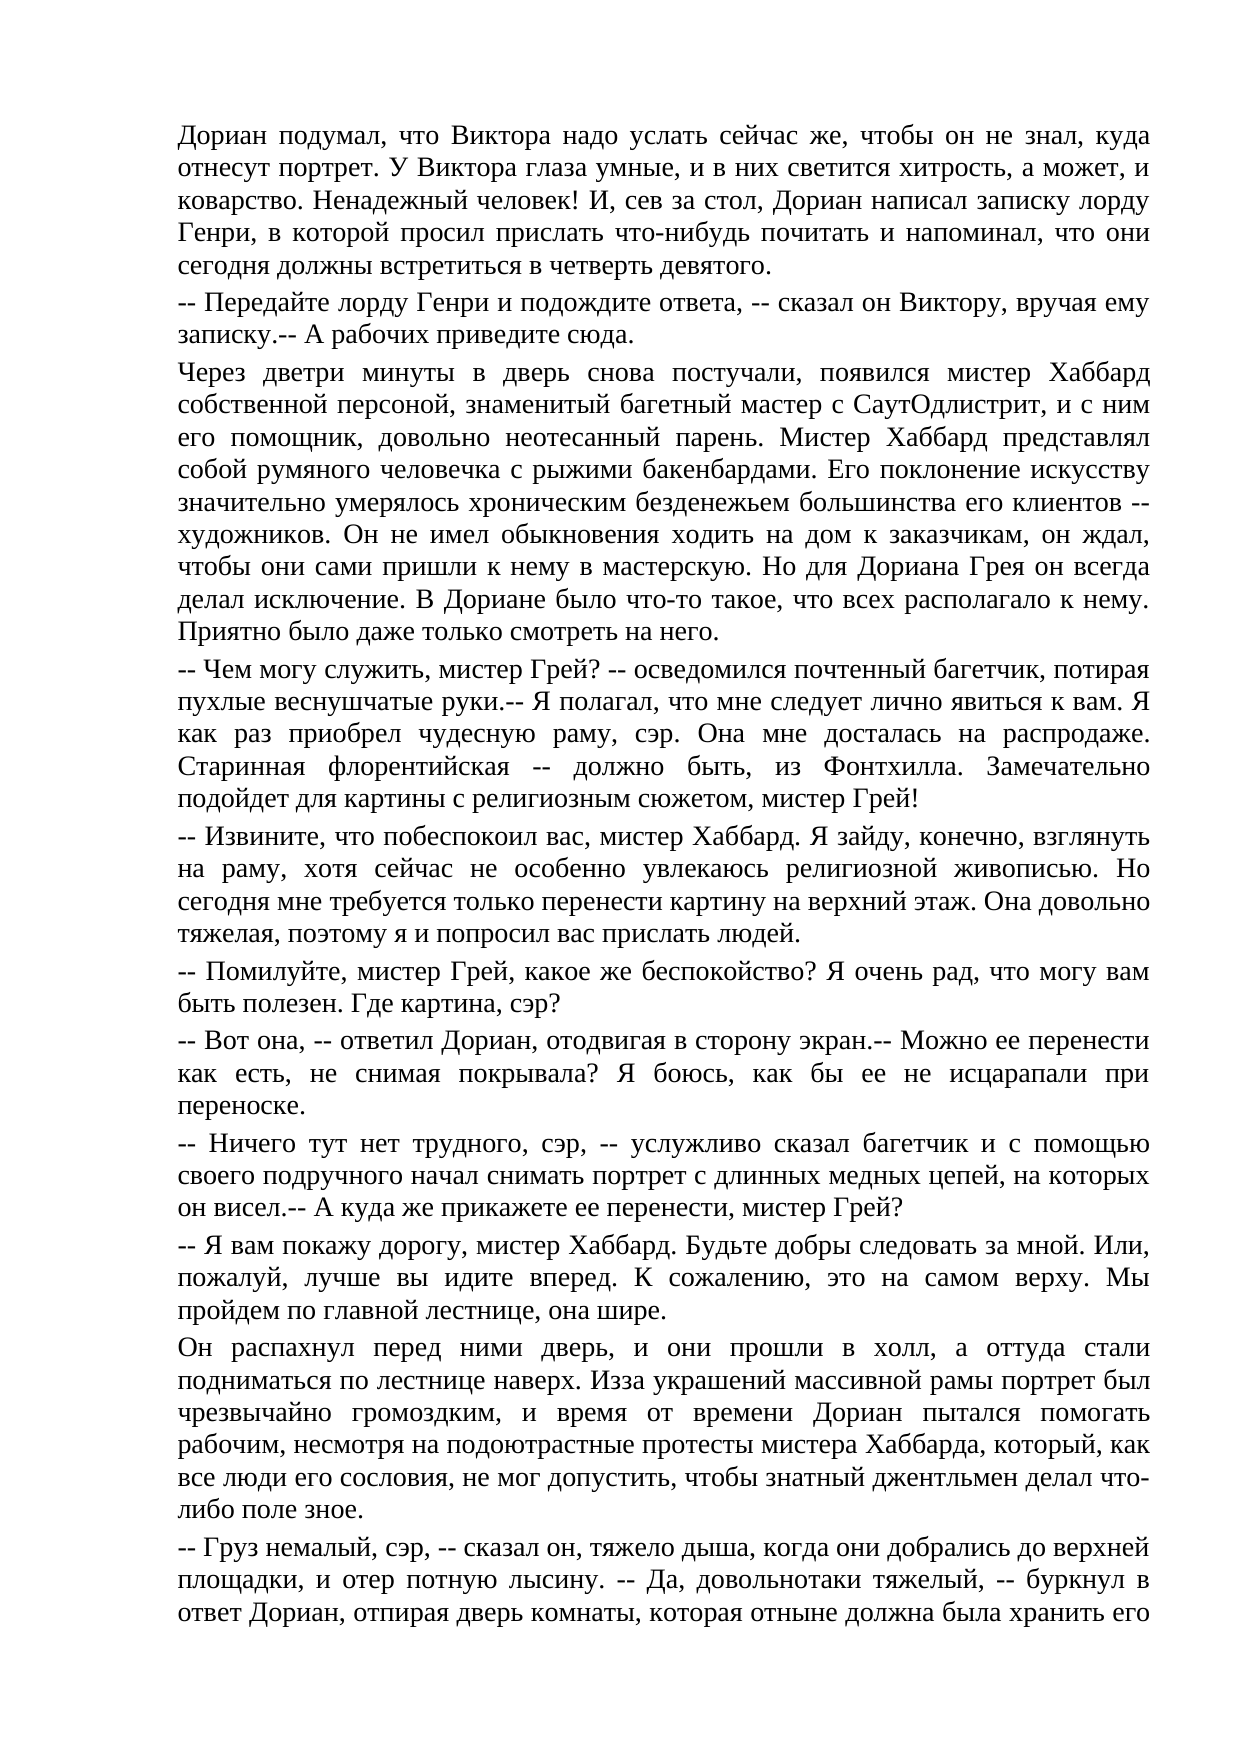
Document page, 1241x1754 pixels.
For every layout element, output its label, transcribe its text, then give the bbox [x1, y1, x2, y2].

text -- Извините, что побеспокоил вас, мистер Хаббард. Я зайду, конечно, взглянуть на раму, хотя сейчас не особенно увлекаюсь религиозной живописью. Но сегодня мне требуется только перенести картину на верхний этаж. Она довольно тяжелая, поэтому я и попросил вас прислать людей. [177, 819, 1152, 948]
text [177, 1530, 1152, 1627]
text -- Ничего тут нет трудного, сэр, -- услужливо сказал багетчик и с помощью своего подручного начал снимать портрет с длинных медных цепей, на которых он висел.-- А куда же прикажете ее перенести, мистер Грей? [177, 1126, 1152, 1223]
text -- Передайте лорду Генри и подождите ответа, -- сказал он Виктору, вручая ему записку.-- А рабочих приведите сюда. [177, 285, 1152, 350]
text Он распахнул перед ними дверь, и они прошли в холл, а оттуда стали подниматься по лестнице наверх. Изза украшений массивной рамы портрет был чрезвычайно громоздким, и время от времени Дориан пытался помогать рабочим, несмотря на подоютрастные протесты мистера Хаббарда, который, как все люди его сословия, не мог допустить, чтобы знатный джентльмен делал что-либо поле зное. [177, 1330, 1152, 1525]
text -- Чем могу служить, мистер Грей? -- осведомился почтенный багетчик, потирая пухлые веснушчатые руки.-- Я полагал, что мне следует лично явиться к вам. Я как раз приобрел чудесную раму, сэр. Она мне досталась на распродаже. Старинная флорентийская -- должно быть, из Фонтхилла. Замечательно подойдет для картины с религиозным сюжетом, мистер Грей! [177, 652, 1152, 814]
text Через дветри минуты в дверь снова постучали, появился мистер Хаббард собственной персоной, знаменитый багетный мастер с СаутОдлистрит, и с ним его помощник, довольно неотесанный парень. Мистер Хаббард представлял собой румяного человечка с рыжими бакенбардами. Его поклонение искусству значительно умерялось хроническим безденежьем большинства его клиентов -- художников. Он не имел обыкновения ходить на дом к заказчикам, он ждал, чтобы они сами пришли к нему в мастерскую. Но для Дориана Грея он всегда делал исключение. В Дориане было что-то такое, что всех располагало к нему. Приятно было даже только смотреть на него. [177, 355, 1152, 647]
text Дориан подумал, что Виктора надо услать сейчас же, чтобы он не знал, куда отнесут портрет. У Виктора глаза умные, и в них светится хитрость, а может, и коварство. Ненадежный человек! И, сев за стол, Дориан написал записку лорду Генри, в которой просил прислать что-нибудь почитать и напоминал, что они сегодня должны встретиться в четверть девятого. [177, 118, 1152, 280]
text -- Вот она, -- ответил Дориан, отодвигая в сторону экран.-- Можно ее перенести как есть, не снимая покрывала? Я боюсь, как бы ее не исцарапали при переноске. [177, 1023, 1152, 1121]
text -- Я вам покажу дорогу, мистер Хаббард. Будьте добры следовать за мной. Или, пожалуй, лучше вы идите вперед. К сожалению, это на самом верху. Мы пройдем по главной лестнице, она шире. [177, 1228, 1152, 1325]
text -- Помилуйте, мистер Грей, какое же беспокойство? Я очень рад, что могу вам быть полезен. Где картина, сэр? [177, 953, 1152, 1018]
